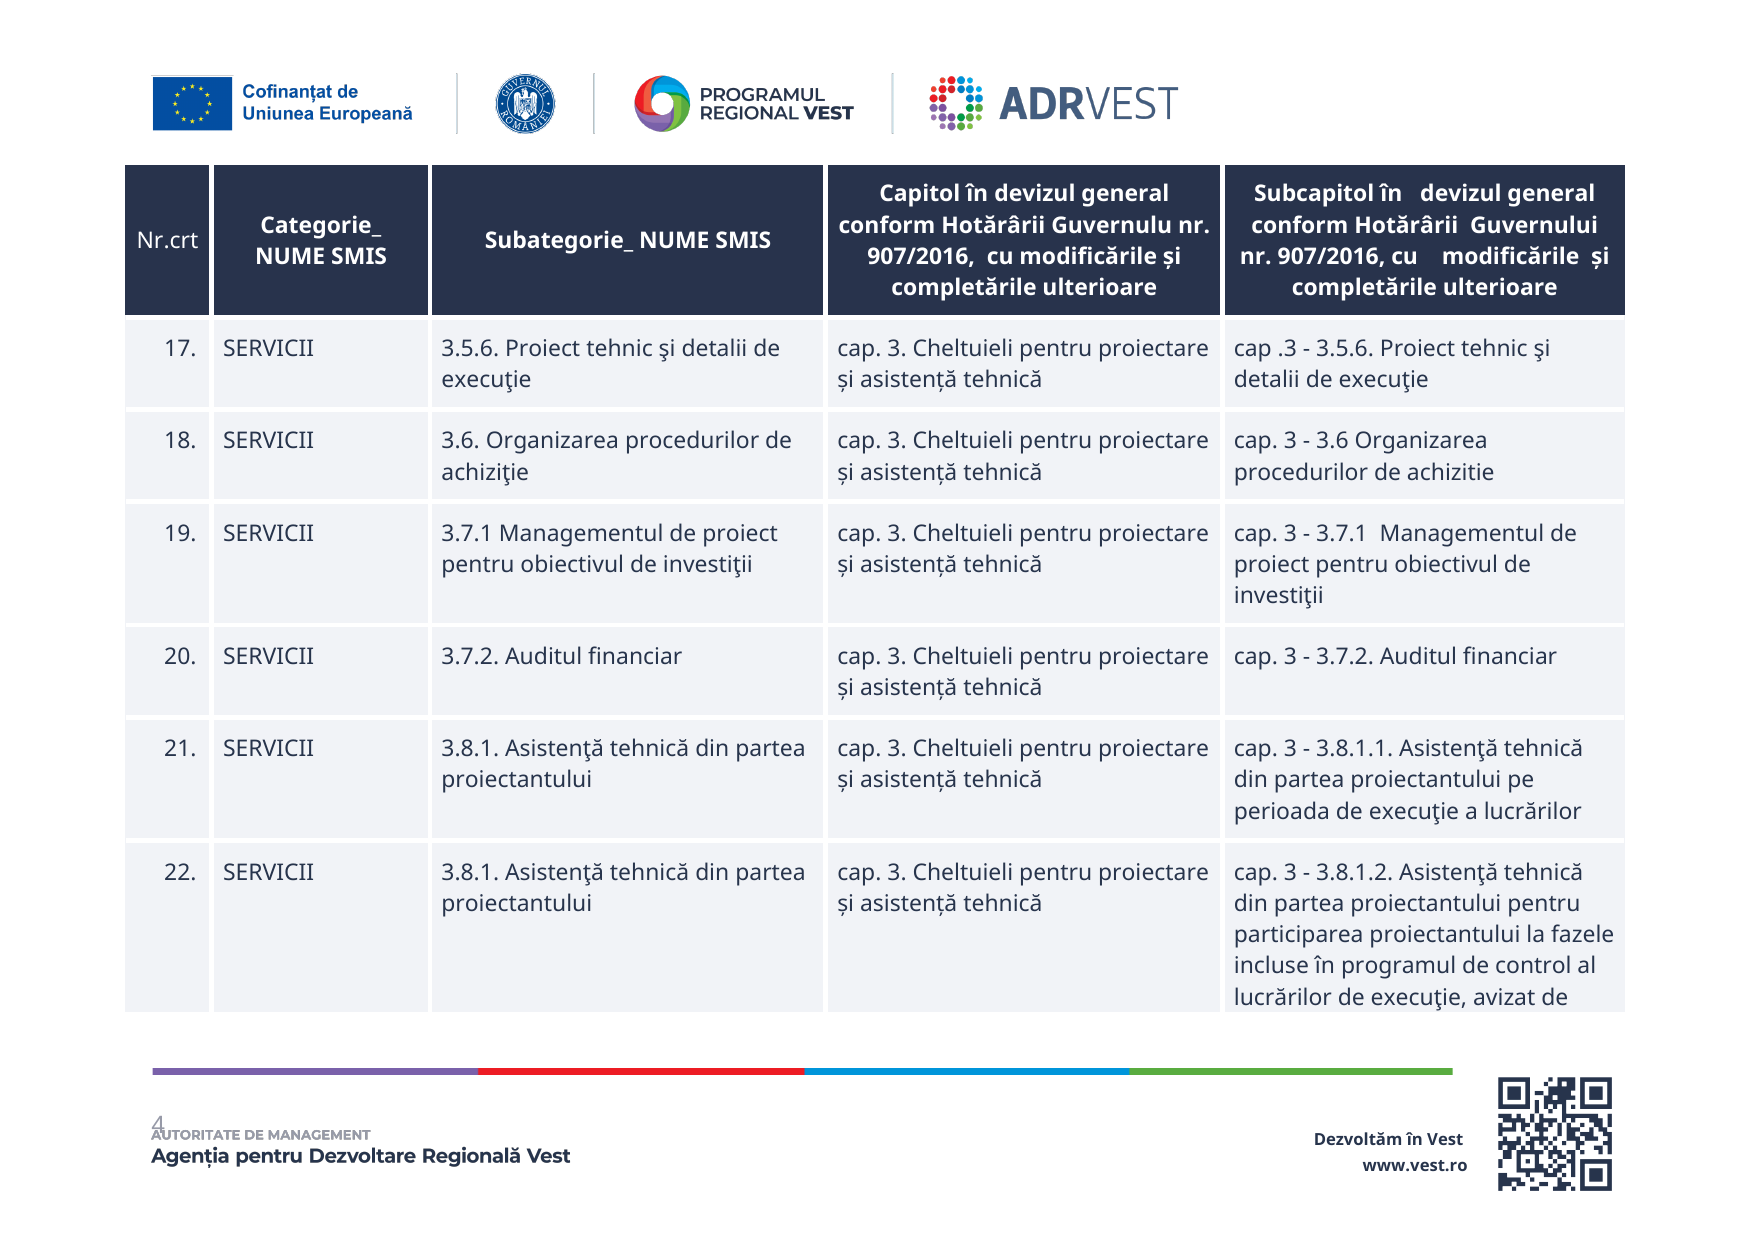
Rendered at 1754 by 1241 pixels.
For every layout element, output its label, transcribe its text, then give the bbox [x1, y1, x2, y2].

table_cell cap. 3. Cheltuieli pentru proiectare și asistență tehnică [828, 720, 1220, 838]
table_cell cap. 3. Cheltuieli pentru proiectare și asistență tehnică [828, 412, 1220, 499]
table_cell [125, 408, 209, 499]
table_cell SERVICII [214, 504, 428, 623]
table_cell SERVICII [214, 320, 428, 407]
table_cell cap .3 - 3.5.6. Proiect tehnic şi detalii de execuţie [1225, 315, 1625, 407]
table_cell [125, 716, 209, 838]
table_cell cap. 3. Cheltuieli pentru proiectare și asistență tehnică [828, 627, 1220, 715]
table_cell 3.6. Organizarea procedurilor de achiziţie [432, 412, 823, 499]
table_cell 3.7.1 Managementul de proiect pentru obiectivul de investiţii [432, 504, 823, 623]
table_cell [125, 624, 209, 715]
table_header Subategorie_ NUME SMIS [432, 165, 823, 315]
table_header Capitol în devizul general conform Hotărârii Guvernulu nr. 907/2016, cu modificările și completările ulterioare [828, 165, 1220, 315]
table_cell SERVICII [214, 627, 428, 715]
table_cell [125, 839, 209, 1012]
table_cell 3.8.1. Asistenţă tehnică din partea proiectantului [432, 720, 823, 838]
table_cell [125, 316, 209, 407]
table_header Categorie_ NUME SMIS [214, 165, 428, 315]
table_cell cap. 3 - 3.8.1.1. Asistenţă tehnică din partea proiectantului pe perioada de execuţie a lucrărilor [1225, 715, 1625, 838]
table_cell 3.7.2. Auditul financiar [432, 627, 823, 715]
table_cell [125, 500, 209, 623]
table_cell cap. 3. Cheltuieli pentru proiectare și asistență tehnică [828, 320, 1220, 407]
table_cell 3.5.6. Proiect tehnic şi detalii de execuţie [432, 320, 823, 407]
table_cell cap. 3 - 3.7.2. Auditul financiar [1225, 623, 1625, 715]
table_cell SERVICII [214, 843, 428, 1012]
picture [151, 73, 1179, 134]
table_cell SERVICII [214, 720, 428, 838]
table_cell cap. 3. Cheltuieli pentru proiectare și asistență tehnică [828, 504, 1220, 623]
table_cell cap. 3 - 3.6 Organizarea procedurilor de achizitie [1225, 407, 1625, 499]
table_cell 3.8.1. Asistenţă tehnică din partea proiectantului [432, 843, 823, 1012]
table_cell cap. 3. Cheltuieli pentru proiectare și asistență tehnică [828, 843, 1220, 1012]
table_header Subcapitol în devizul general conform Hotărârii Guvernului nr. 907/2016, cu modificările și completările ulterioare [1225, 165, 1625, 315]
table_cell SERVICII [214, 412, 428, 499]
table_header Nr.crt [125, 165, 209, 315]
table_cell cap. 3 - 3.7.1 Managementul de proiect pentru obiectivul de investiţii [1225, 499, 1625, 623]
picture [1489, 1068, 1621, 1200]
